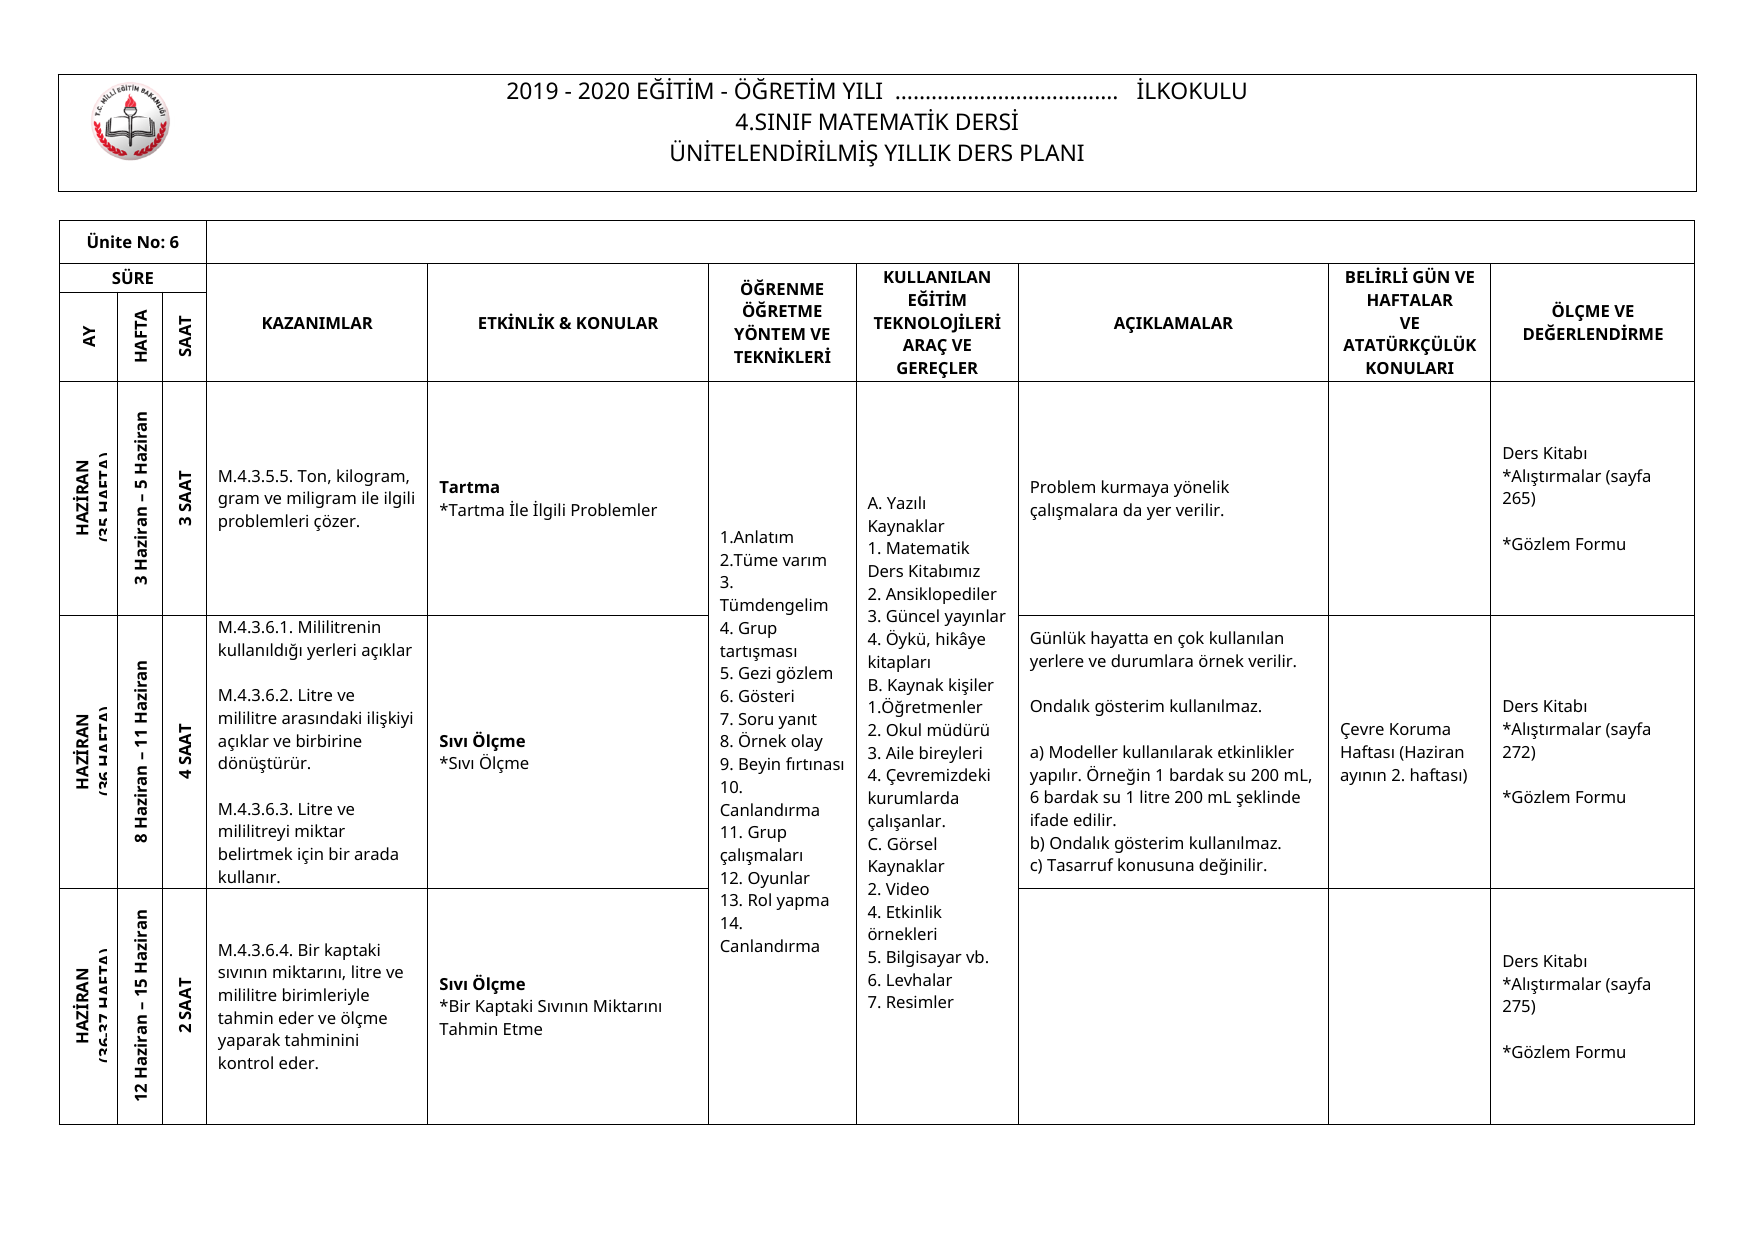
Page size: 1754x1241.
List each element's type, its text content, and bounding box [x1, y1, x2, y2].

table_cell A. Yazılı Kaynaklar 1. Matematik Ders Kitabımız 2. Ansiklopediler 3. Güncel yayınlar 4. Öykü, hikâye kitapları B. Kaynak kişiler 1.Öğretmenler 2. Okul müdürü 3. Aile bireyleri 4. Çevremizdeki kurumlarda çalışanlar. C. Görsel Kaynaklar 2. Video 4. Etkinlik örnekleri 5. Bilgisayar vb. 6. Levhalar 7. Resimler [857, 382, 1018, 1123]
table_cell 2 SAAT [163, 889, 206, 1123]
table_cell [1019, 889, 1328, 1123]
table_cell Problem kurmaya yönelik çalışmalara da yer verilir. [1019, 382, 1328, 614]
table_cell KULLANILAN EĞİTİM TEKNOLOJİLERİ ARAÇ VE GEREÇLER [857, 264, 1018, 381]
table_cell Ders Kitabı *Alıştırmalar (sayfa 275) *Gözlem Formu [1491, 889, 1694, 1123]
table_cell Günlük hayatta en çok kullanılan yerlere ve durumlara örnek verilir. Ondalık gösterim kullanılmaz. a) Modeller kullanılarak etkinlikler yapılır. Örneğin 1 bardak su 200 mL, 6 bardak su 1 litre 200 mL şeklinde ifade edilir. b) Ondalık gösterim kullanılmaz. c) Tasarruf konusuna değinilir. [1019, 616, 1328, 888]
table_cell 4 SAAT [163, 616, 206, 888]
table_cell [1329, 382, 1490, 614]
table_cell M.4.3.5.5. Ton, kilogram, gram ve miligram ile ilgili problemleri çözer. [207, 382, 427, 614]
table_header [207, 221, 1694, 263]
table_cell HAFTA [118, 293, 162, 381]
table_cell 3 SAAT [163, 382, 206, 614]
table_cell 12 Haziran – 15 Haziran [118, 889, 162, 1123]
table_cell KAZANIMLAR [207, 264, 427, 381]
table_cell Sıvı Ölçme *Bir Kaptaki Sıvının Miktarını Tahmin Etme [428, 889, 708, 1123]
table_cell Ders Kitabı *Alıştırmalar (sayfa 272) *Gözlem Formu [1491, 616, 1694, 888]
table_cell 3 Haziran – 5 Haziran [118, 382, 162, 614]
table_cell 1.Anlatım 2.Tüme varım 3. Tümdengelim 4. Grup tartışması 5. Gezi gözlem 6. Gösteri 7. Soru yanıt 8. Örnek olay 9. Beyin fırtınası 10. Canlandırma 11. Grup çalışmaları 12. Oyunlar 13. Rol yapma 14. Canlandırma [709, 382, 856, 1123]
table_cell Sıvı Ölçme *Sıvı Ölçme [428, 616, 708, 888]
table_cell SÜRE [60, 264, 206, 292]
table_cell HAZİRAN (35.HAFTA) [60, 382, 117, 614]
table_cell BELİRLİ GÜN VE HAFTALAR VE ATATÜRKÇÜLÜK KONULARI [1329, 264, 1490, 381]
table_cell AY [60, 293, 117, 381]
table_cell Ders Kitabı *Alıştırmalar (sayfa 265) *Gözlem Formu [1491, 382, 1694, 614]
table_cell 8 Haziran – 11 Haziran [118, 616, 162, 888]
table_cell ÖLÇME VE DEĞERLENDİRME [1491, 264, 1694, 381]
table_header Ünite No: 6 [60, 221, 206, 263]
table_cell Tartma *Tartma İle İlgili Problemler [428, 382, 708, 614]
table_cell M.4.3.6.4. Bir kaptaki sıvının miktarını, litre ve mililitre birimleriyle tahmin eder ve ölçme yaparak tahminini kontrol eder. [207, 889, 427, 1123]
table_cell HAZİRAN (36-37.HAFTA) [60, 889, 117, 1123]
table_cell HAZİRAN (36.HAFTA) [60, 616, 117, 888]
picture [85, 77, 175, 167]
table_cell SAAT [163, 293, 206, 381]
table_cell [1329, 889, 1490, 1123]
table_cell M.4.3.6.1. Mililitrenin kullanıldığı yerleri açıklar M.4.3.6.2. Litre ve mililitre arasındaki ilişkiyi açıklar ve birbirine dönüştürür. M.4.3.6.3. Litre ve mililitreyi miktar belirtmek için bir arada kullanır. [207, 616, 427, 888]
table_cell ÖĞRENME ÖĞRETME YÖNTEM VE TEKNİKLERİ [709, 264, 856, 381]
table_cell ETKİNLİK & KONULAR [428, 264, 708, 381]
table_cell Çevre Koruma Haftası (Haziran ayının 2. haftası) [1329, 616, 1490, 888]
table_cell AÇIKLAMALAR [1019, 264, 1328, 381]
